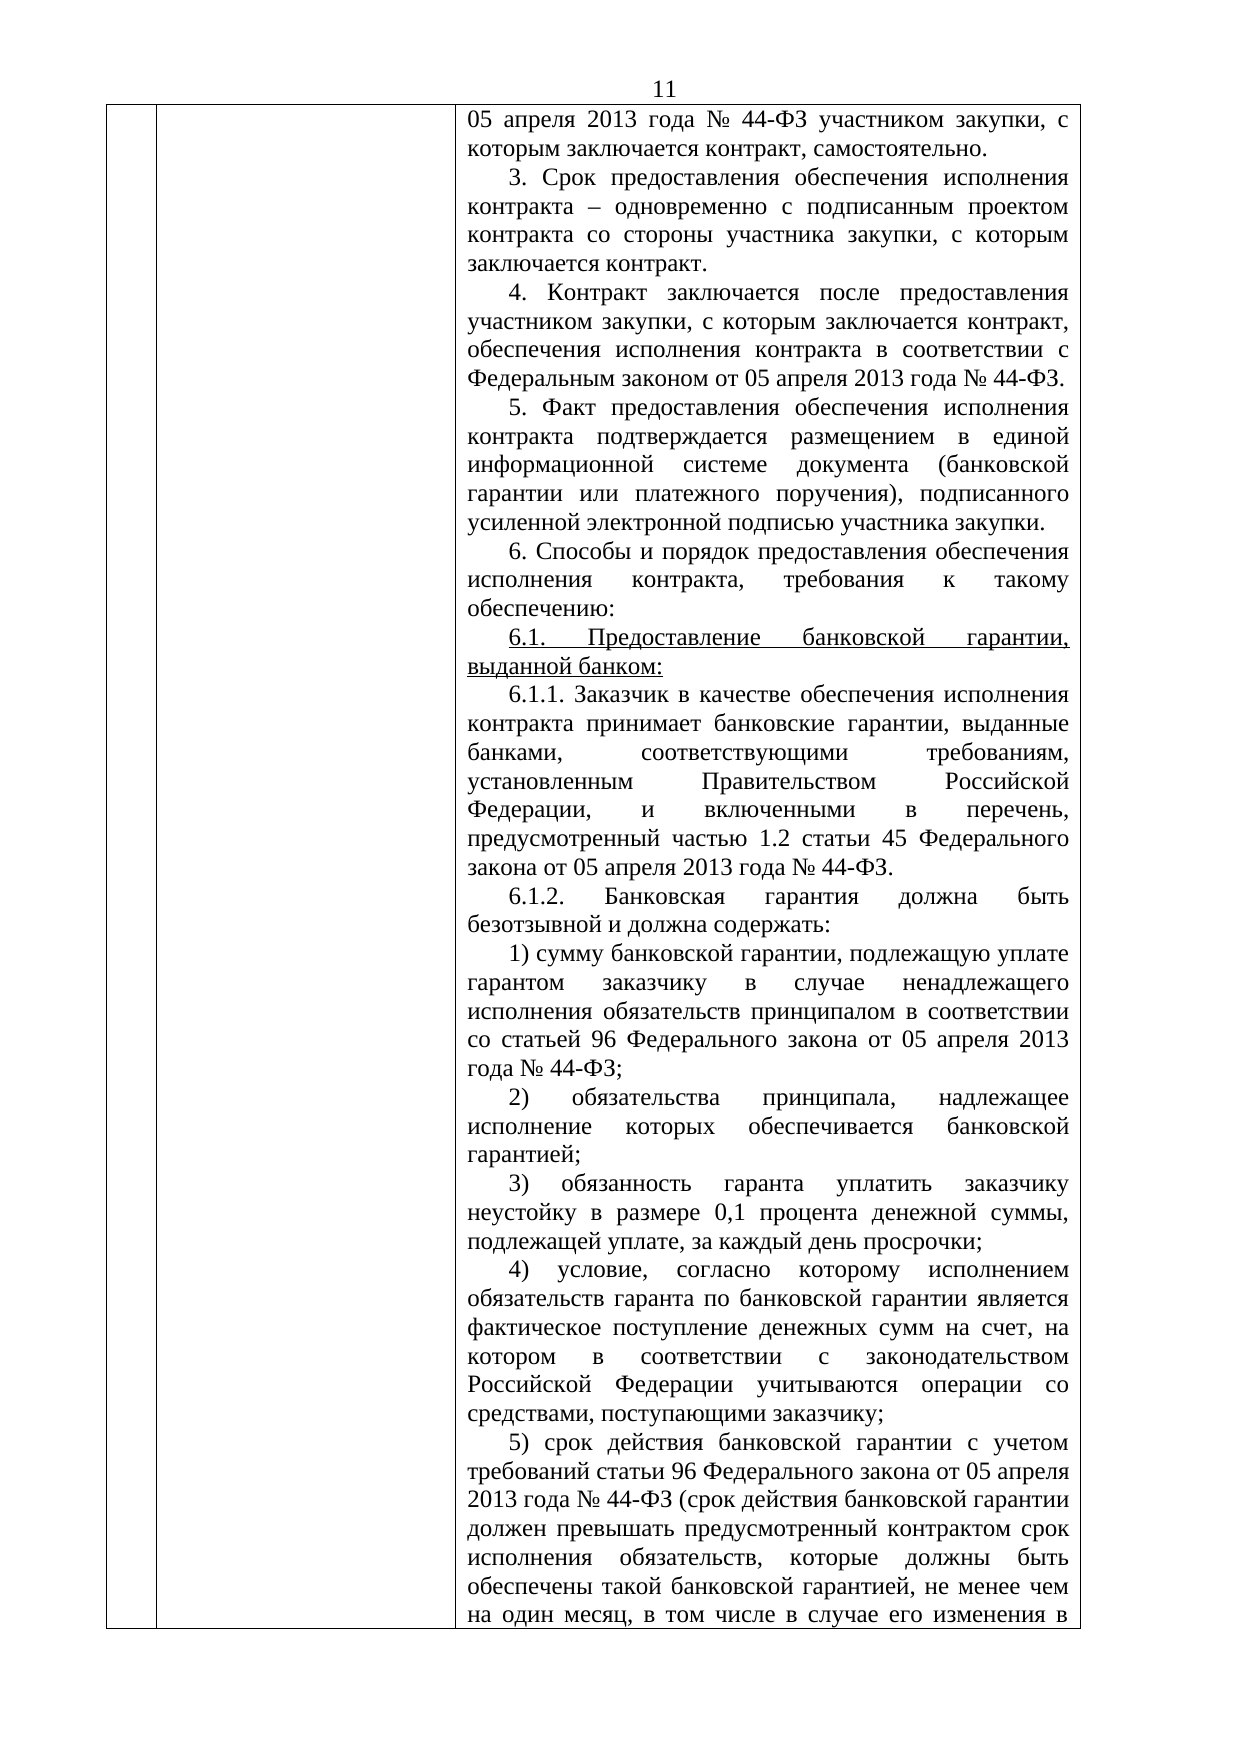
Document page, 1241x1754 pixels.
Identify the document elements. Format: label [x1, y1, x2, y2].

table_cell [456, 105, 1080, 1628]
table_cell [107, 105, 156, 1628]
table_cell [157, 105, 455, 1628]
